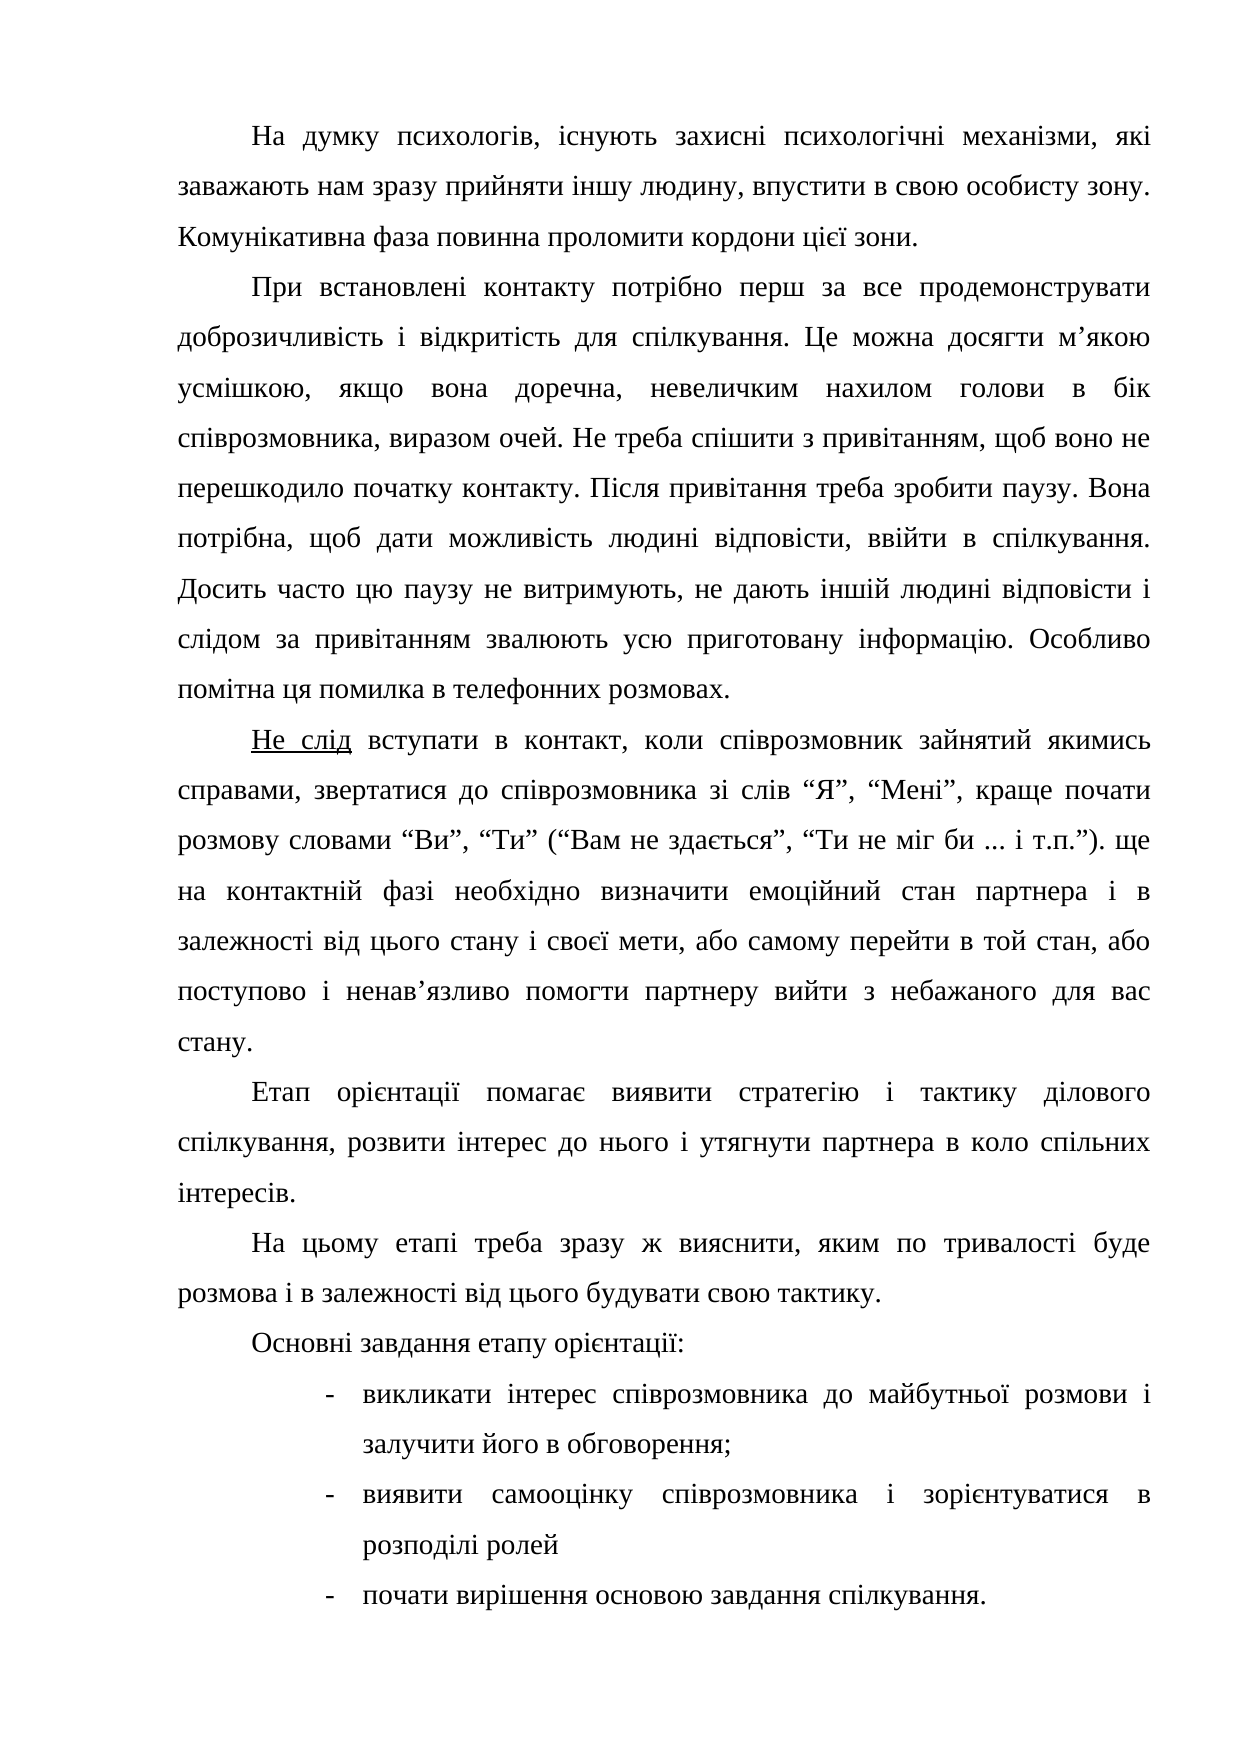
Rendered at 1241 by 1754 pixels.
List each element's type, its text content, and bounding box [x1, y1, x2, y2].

text Етап орієнтації помагає виявити стратегію і тактику ділового спілкування, розвити інтерес до нього і утягнути партнера в коло спільних інтересів. [177, 1074, 1152, 1208]
text Основні завдання етапу орієнтації: [177, 1326, 1152, 1359]
text Не слід вступати в контакт, коли співрозмовник зайнятий якимись справами, звертатися до співрозмовника зі слів “Я”, “Мені”, краще почати розмову словами “Ви”, “Ти” (“Вам не здається”, “Ти не міг би ... і т.п.”). ще на контактній фазі необхідно визначити емоційний стан партнера і в залежності від цього стану і своєї мети, або самому перейти в той стан, або поступово і ненав’язливо помогти партнеру вийти з небажаного для вас стану. [177, 722, 1152, 1057]
text На цьому етапі треба зразу ж вияснити, яким по тривалості буде розмова і в залежності від цього будувати свою тактику. [177, 1225, 1152, 1309]
list викликати інтерес співрозмовника до майбутньої розмови і залучити його в обговорення; [325, 1376, 1152, 1460]
list виявити самооцінку співрозмовника і зорієнтуватися в розподілі ролей [325, 1477, 1152, 1560]
list почати вирішення основою завдання спілкування. [325, 1577, 1152, 1611]
text На думку психологів, існують захисні психологічні механізми, які заважають нам зразу прийняти іншу людину, впустити в свою особисту зону. Комунікативна фаза повинна проломити кордони цієї зони. [177, 118, 1152, 252]
text При встановлені контакту потрібно перш за все продемонструвати доброзичливість і відкритість для спілкування. Це можна досягти м’якою усмішкою, якщо вона доречна, невеличким нахилом голови в бік співрозмовника, виразом очей. Не треба спішити з привітанням, щоб воно не перешкодило початку контакту. Після привітання треба зробити паузу. Вона потрібна, щоб дати можливість людині відповісти, ввійти в спілкування. Досить часто цю паузу не витримують, не дають іншій людині відповісти і слідом за привітанням звалюють усю приготовану інформацію. Особливо помітна ця помилка в телефонних розмовах. [177, 269, 1152, 705]
